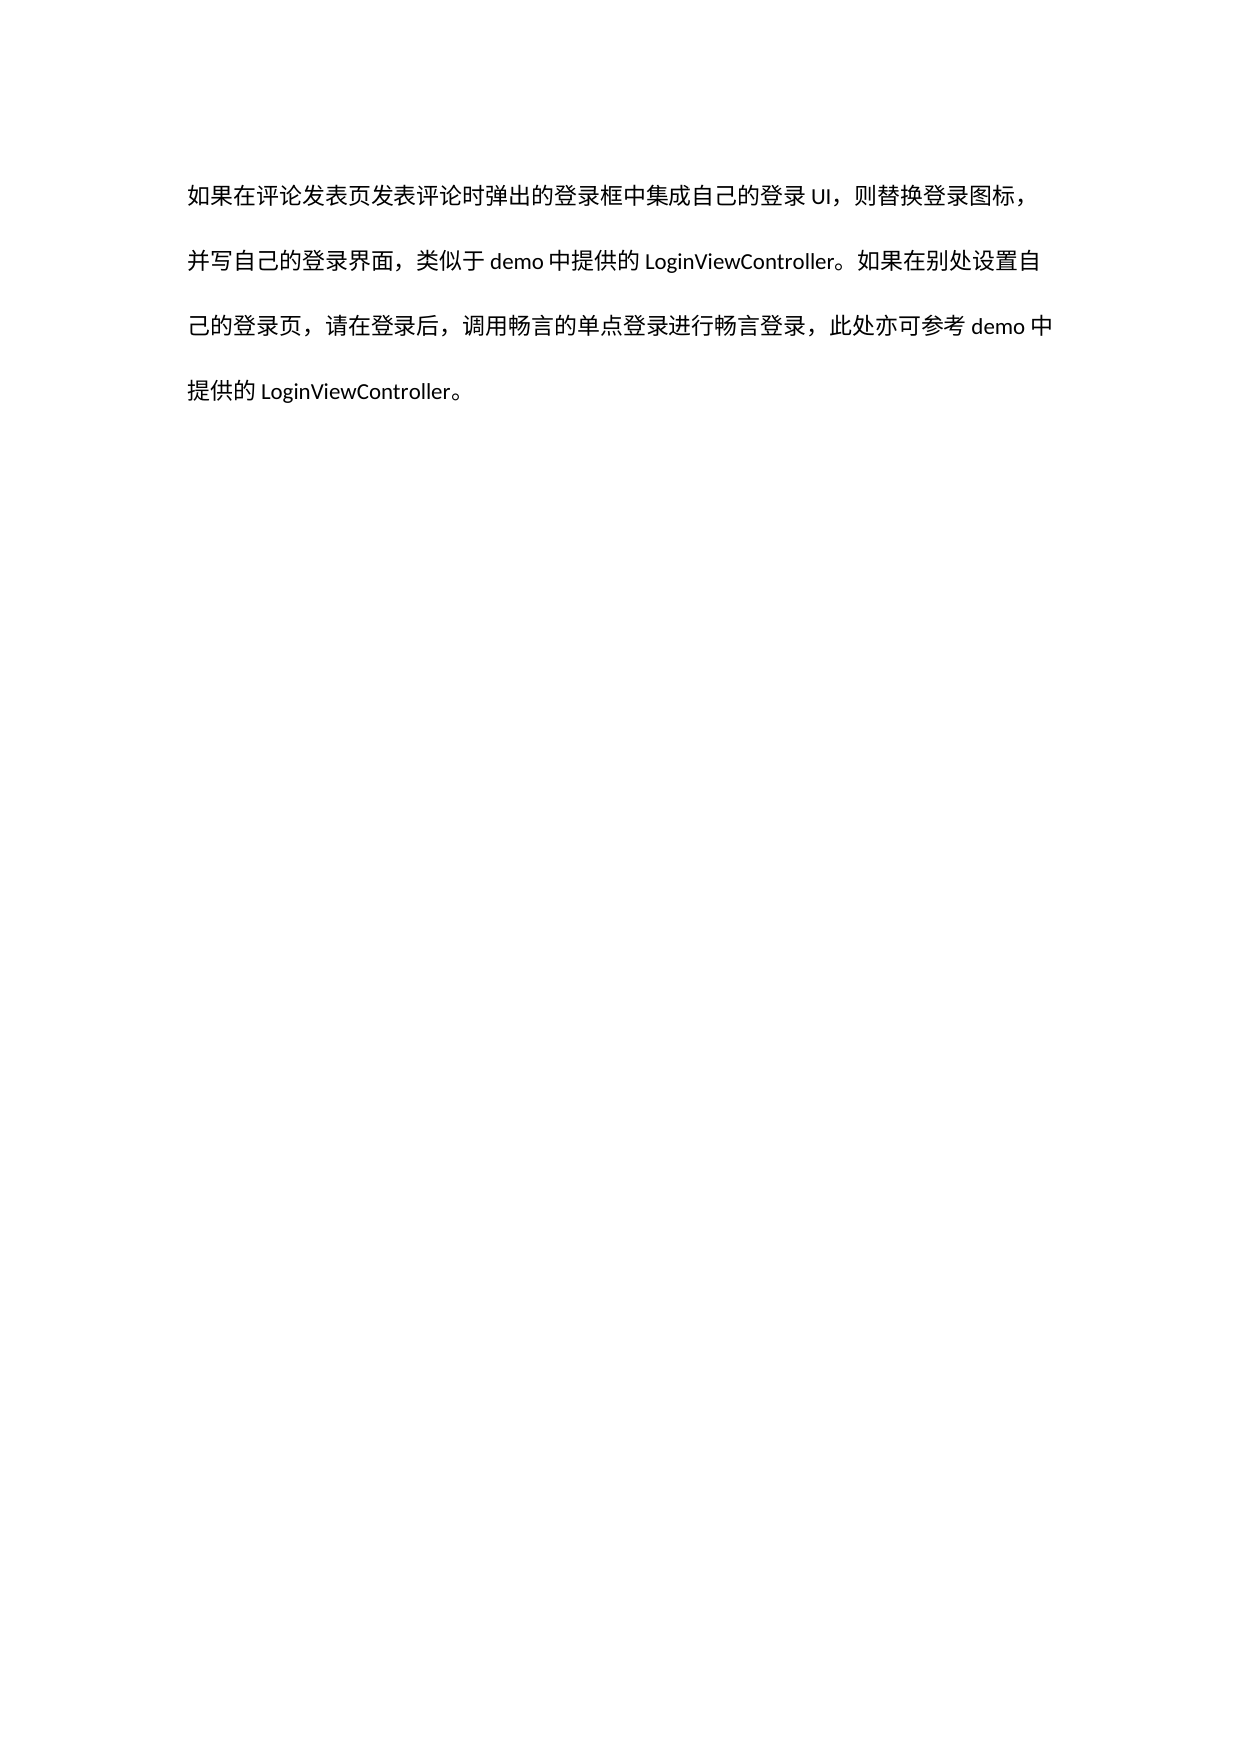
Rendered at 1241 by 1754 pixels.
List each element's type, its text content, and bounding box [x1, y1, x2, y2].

text 如果在评论发表页发表评论时弹出的登录框中集成自己的登录UI，则替换登录图标，并写自己的登录界面，类似于demo中提供的LoginViewController。如果在别处设置自己的登录页，请在登录后，调用畅言的单点登录进行畅言登录，此处亦可参考demo中提供的LoginViewController。 [187, 162, 1053, 422]
